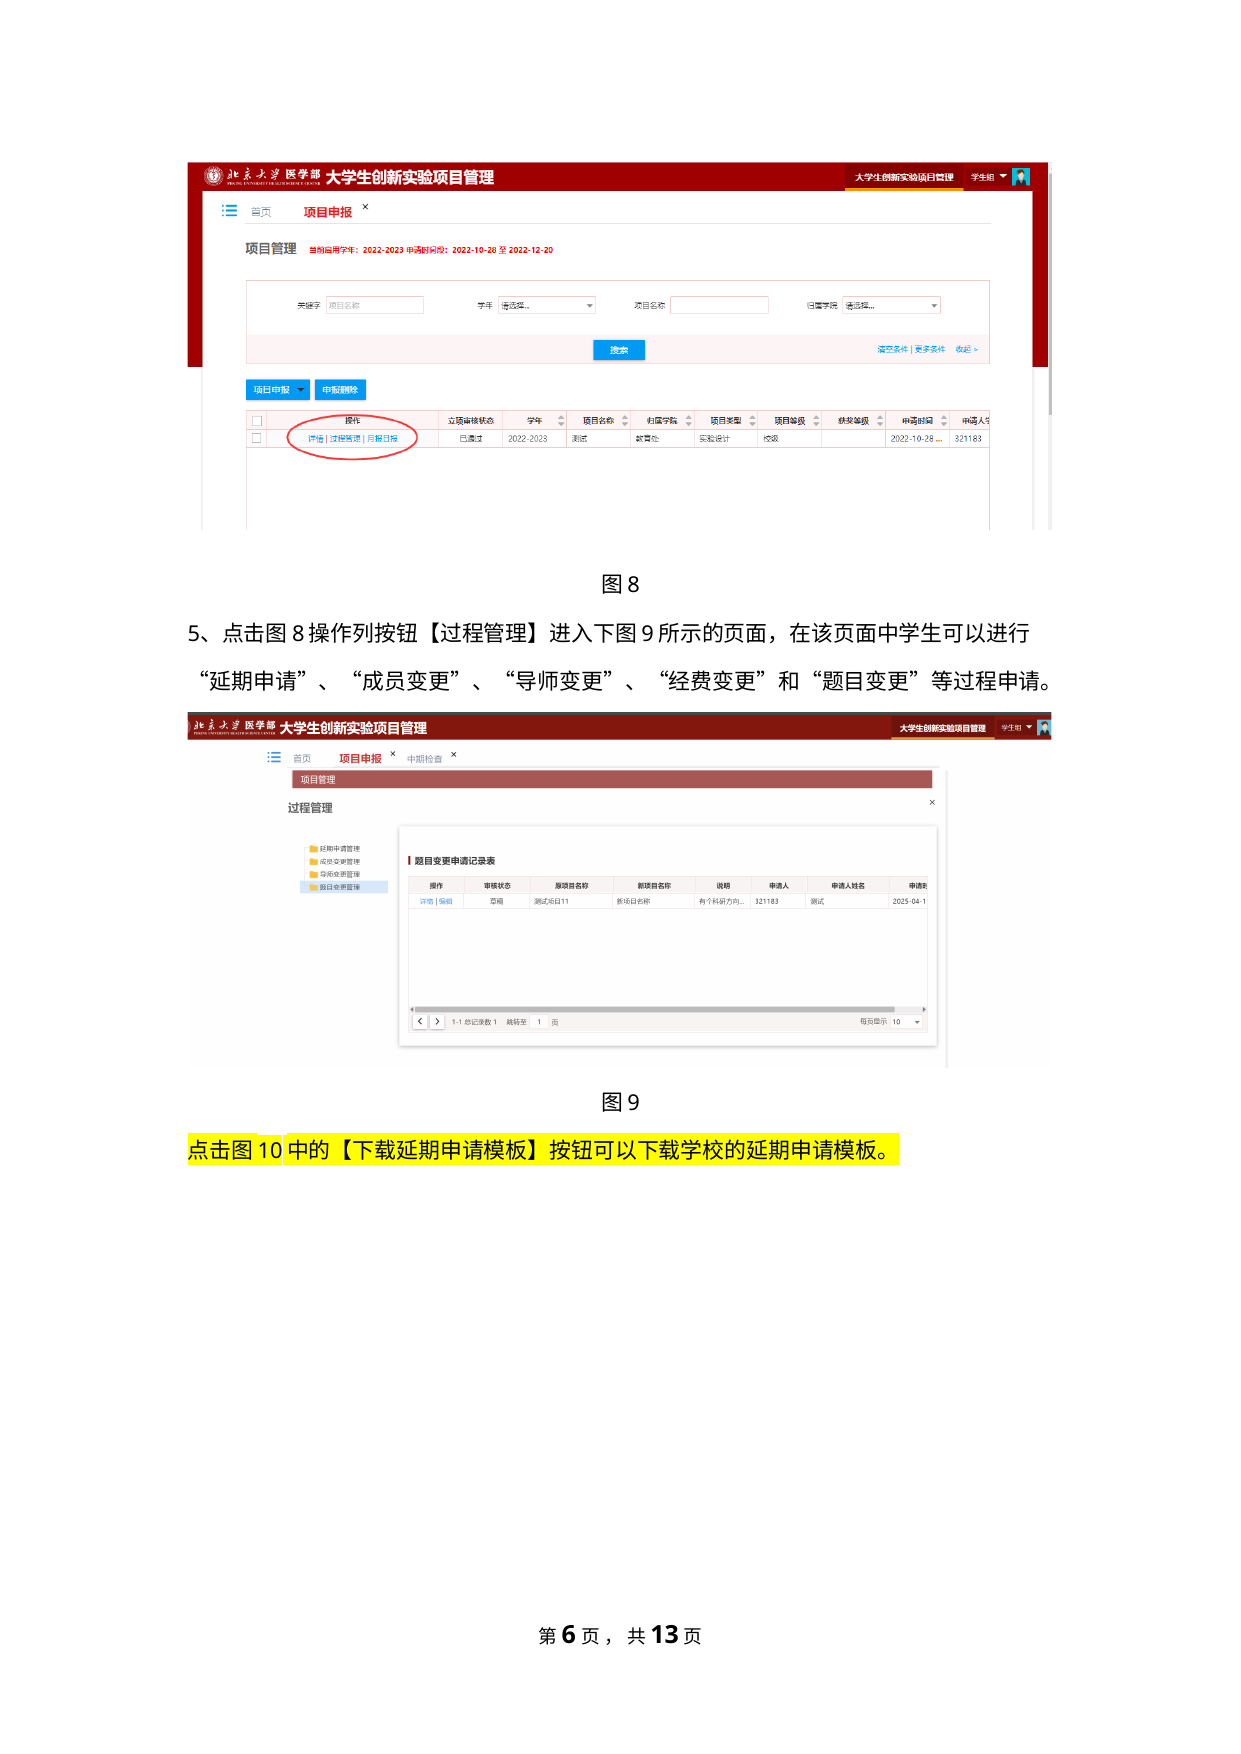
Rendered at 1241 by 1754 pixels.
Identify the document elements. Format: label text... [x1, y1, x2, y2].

list 点击图8操作列按钮【过程管理】进入下图9所示的页面，在该页面中学生可以进行“延期申请”、“成员变更”、“导师变更”、“经费变更”和“题目变更”等过程申请。 [187, 615, 1053, 696]
picture [187, 162, 1052, 530]
text 点击图10中的【下载延期申请模板】按钮可以下载学校的延期申请模板。 [187, 1133, 1053, 1166]
text 图9 [187, 1085, 1053, 1117]
picture [187, 712, 1052, 1068]
text 图8 [187, 567, 1053, 599]
